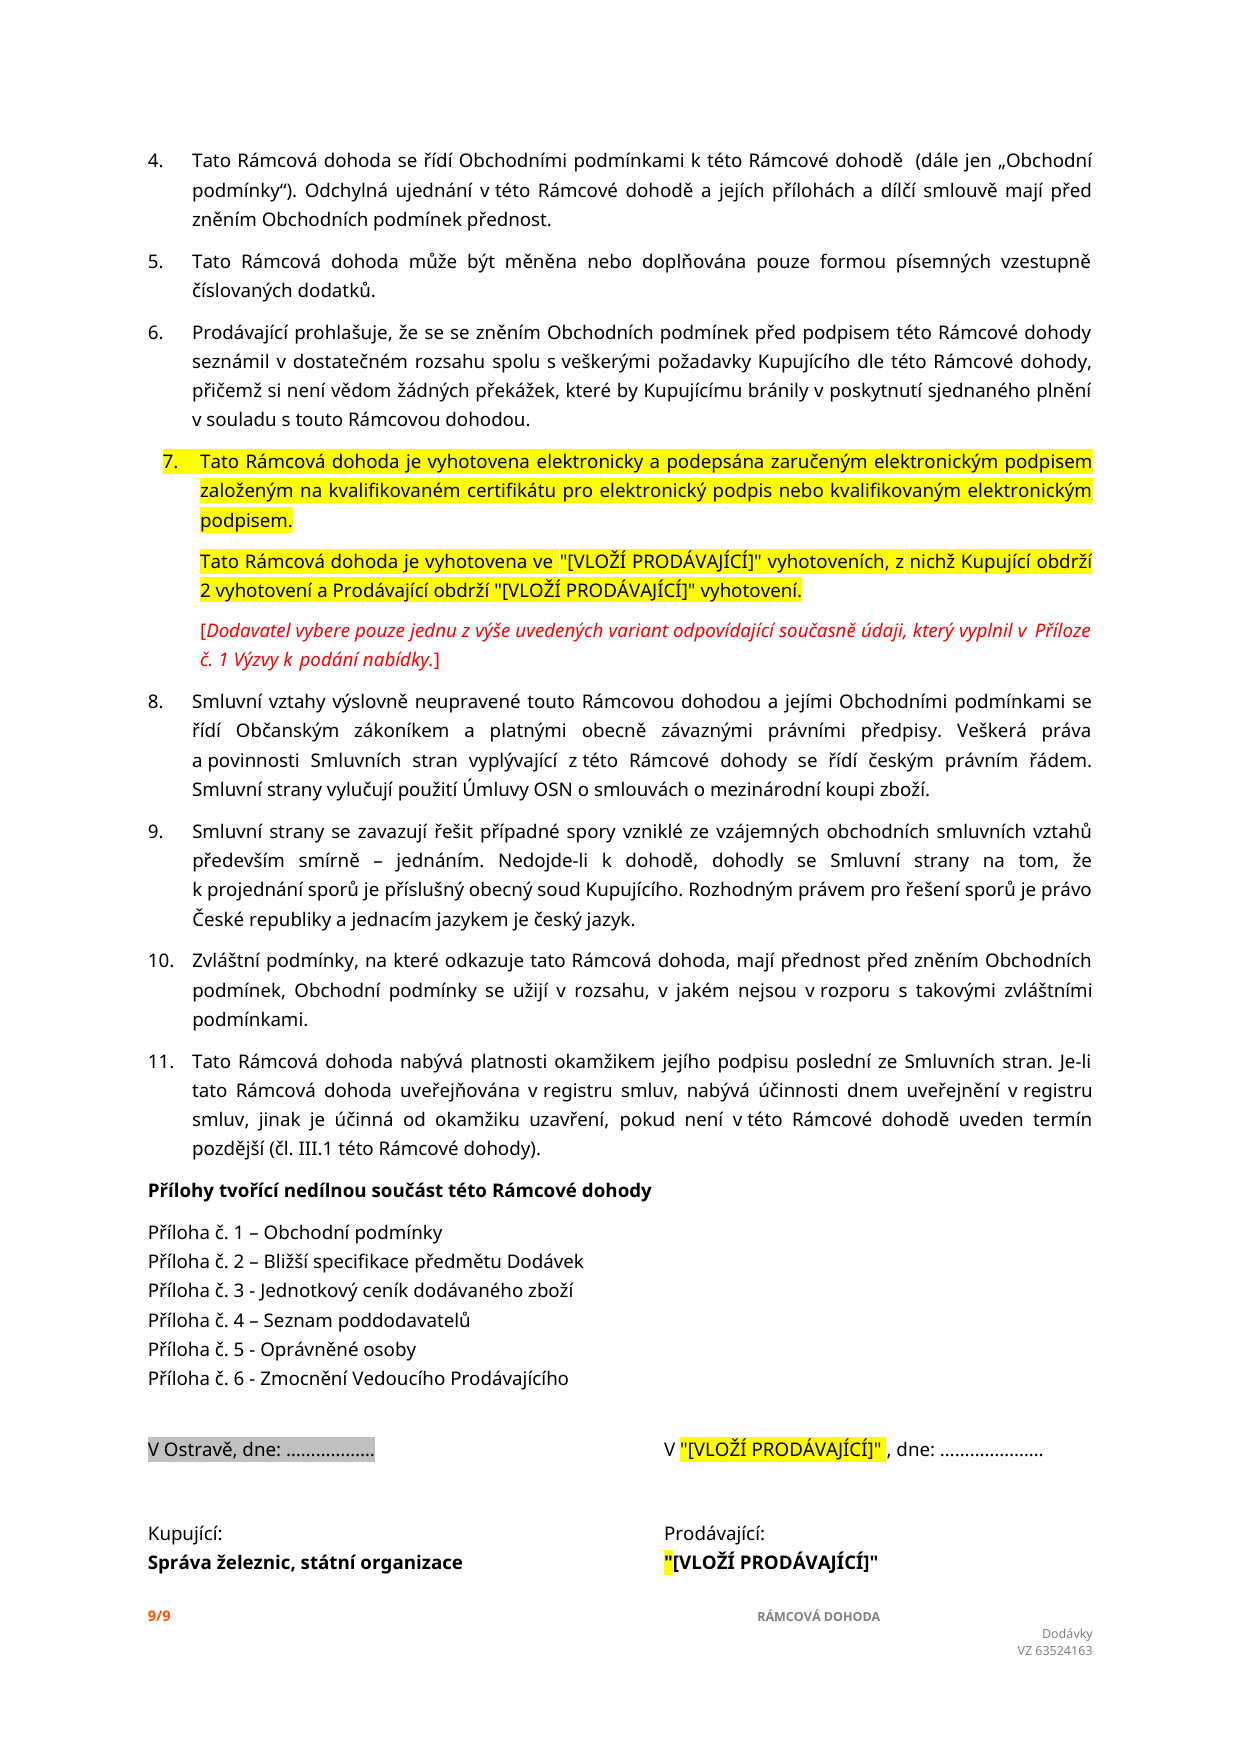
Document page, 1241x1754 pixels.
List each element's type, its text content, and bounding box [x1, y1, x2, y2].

text Tato Rámcová dohoda je vyhotovena ve "[VLOŽÍ PRODÁVAJÍCÍ]" vyhotoveních, z nichž Kupující obdrží 2 vyhotovení a Prodávající obdrží "[VLOŽÍ PRODÁVAJÍCÍ]" vyhotovení. [200, 549, 1093, 602]
list Tato Rámcová dohoda nabývá platnosti okamžikem jejího podpisu poslední ze Smluvních stran. Je-li tato Rámcová dohoda uveřejňována v registru smluv, nabývá účinnosti dnem uveřejnění v registru smluv, jinak je účinná od okamžiku uzavření, pokud není v této Rámcové dohodě uveden termín pozdější (čl. III.1 této Rámcové dohody). [148, 1048, 1093, 1161]
list Tato Rámcová dohoda je vyhotovena elektronicky a podepsána zaručeným elektronickým podpisem založeným na kvalifikovaném certifikátu pro elektronický podpis nebo kvalifikovaným elektronickým podpisem. [162, 448, 1093, 533]
list Zvláštní podmínky, na které odkazuje tato Rámcová dohoda, mají přednost před zněním Obchodních podmínek, Obchodní podmínky se užijí v rozsahu, v jakém nejsou v rozporu s takovými zvláštními podmínkami. [148, 948, 1093, 1032]
text Příloha č. 1 – Obchodní podmínky [148, 1219, 1095, 1245]
text Správa železnic, státní organizace [148, 1549, 1093, 1575]
text Přílohy tvořící nedílnou součást této Rámcové dohody [148, 1177, 1095, 1203]
list Smluvní vztahy výslovně neupravené touto Rámcovou dohodou a jejími Obchodními podmínkami se řídí Občanským zákoníkem a platnými obecně závaznými právními předpisy. Veškerá práva a povinnosti Smluvních stran vyplývající z této Rámcové dohody se řídí českým právním řádem. Smluvní strany vylučují použití Úmluvy OSN o smlouvách o mezinárodní koupi zboží. [148, 688, 1093, 802]
text Příloha č. 6 - Zmocnění Vedoucího Prodávajícího [148, 1366, 1095, 1391]
text V Ostravě, dne: ……………… V , dne: ………………… [886, 1437, 1093, 1462]
text Kupující: Prodávající: [148, 1520, 1093, 1546]
text Příloha č. 4 – Seznam poddodavatelů [148, 1307, 1095, 1333]
text Příloha č. 3 - Jednotkový ceník dodávaného zboží [148, 1278, 1095, 1303]
list Prodávající prohlašuje, že se se zněním Obchodních podmínek před podpisem této Rámcové dohody seznámil v dostatečném rozsahu spolu s veškerými požadavky Kupujícího dle této Rámcové dohody, přičemž si není vědom žádných překážek, které by Kupujícímu bránily v poskytnutí sjednaného plnění v souladu s touto Rámcovou dohodou. [148, 319, 1093, 432]
list Tato Rámcová dohoda může být měněna nebo doplňována pouze formou písemných vzestupně číslovaných dodatků. [148, 248, 1093, 303]
text [Dodavatel vybere pouze jednu z výše uvedených variant odpovídající současně údaji, který vyplnil v Příloze č. 1 Výzvy k podání nabídky.] [200, 617, 1093, 672]
list Tato Rámcová dohoda se řídí Obchodními podmínkami k této Rámcové dohodě (dále jen „Obchodní podmínky“). Odchylná ujednání v této Rámcové dohodě a jejích přílohách a dílčí smlouvě mají před zněním Obchodních podmínek přednost. [148, 148, 1093, 232]
text V Ostravě, dne: ……………… V , dne: ………………… [375, 1437, 680, 1462]
list Smluvní strany se zavazují řešit případné spory vzniklé ze vzájemných obchodních smluvních vztahů především smírně – jednáním. Nedojde-li k dohodě, dohodly se Smluvní strany na tom, že k projednání sporů je příslušný obecný soud Kupujícího. Rozhodným právem pro řešení sporů je právo České republiky a jednacím jazykem je český jazyk. [148, 818, 1093, 931]
text Příloha č. 2 – Bližší specifikace předmětu Dodávek [148, 1248, 1095, 1274]
text Příloha č. 5 - Oprávněné osoby [148, 1336, 1095, 1362]
